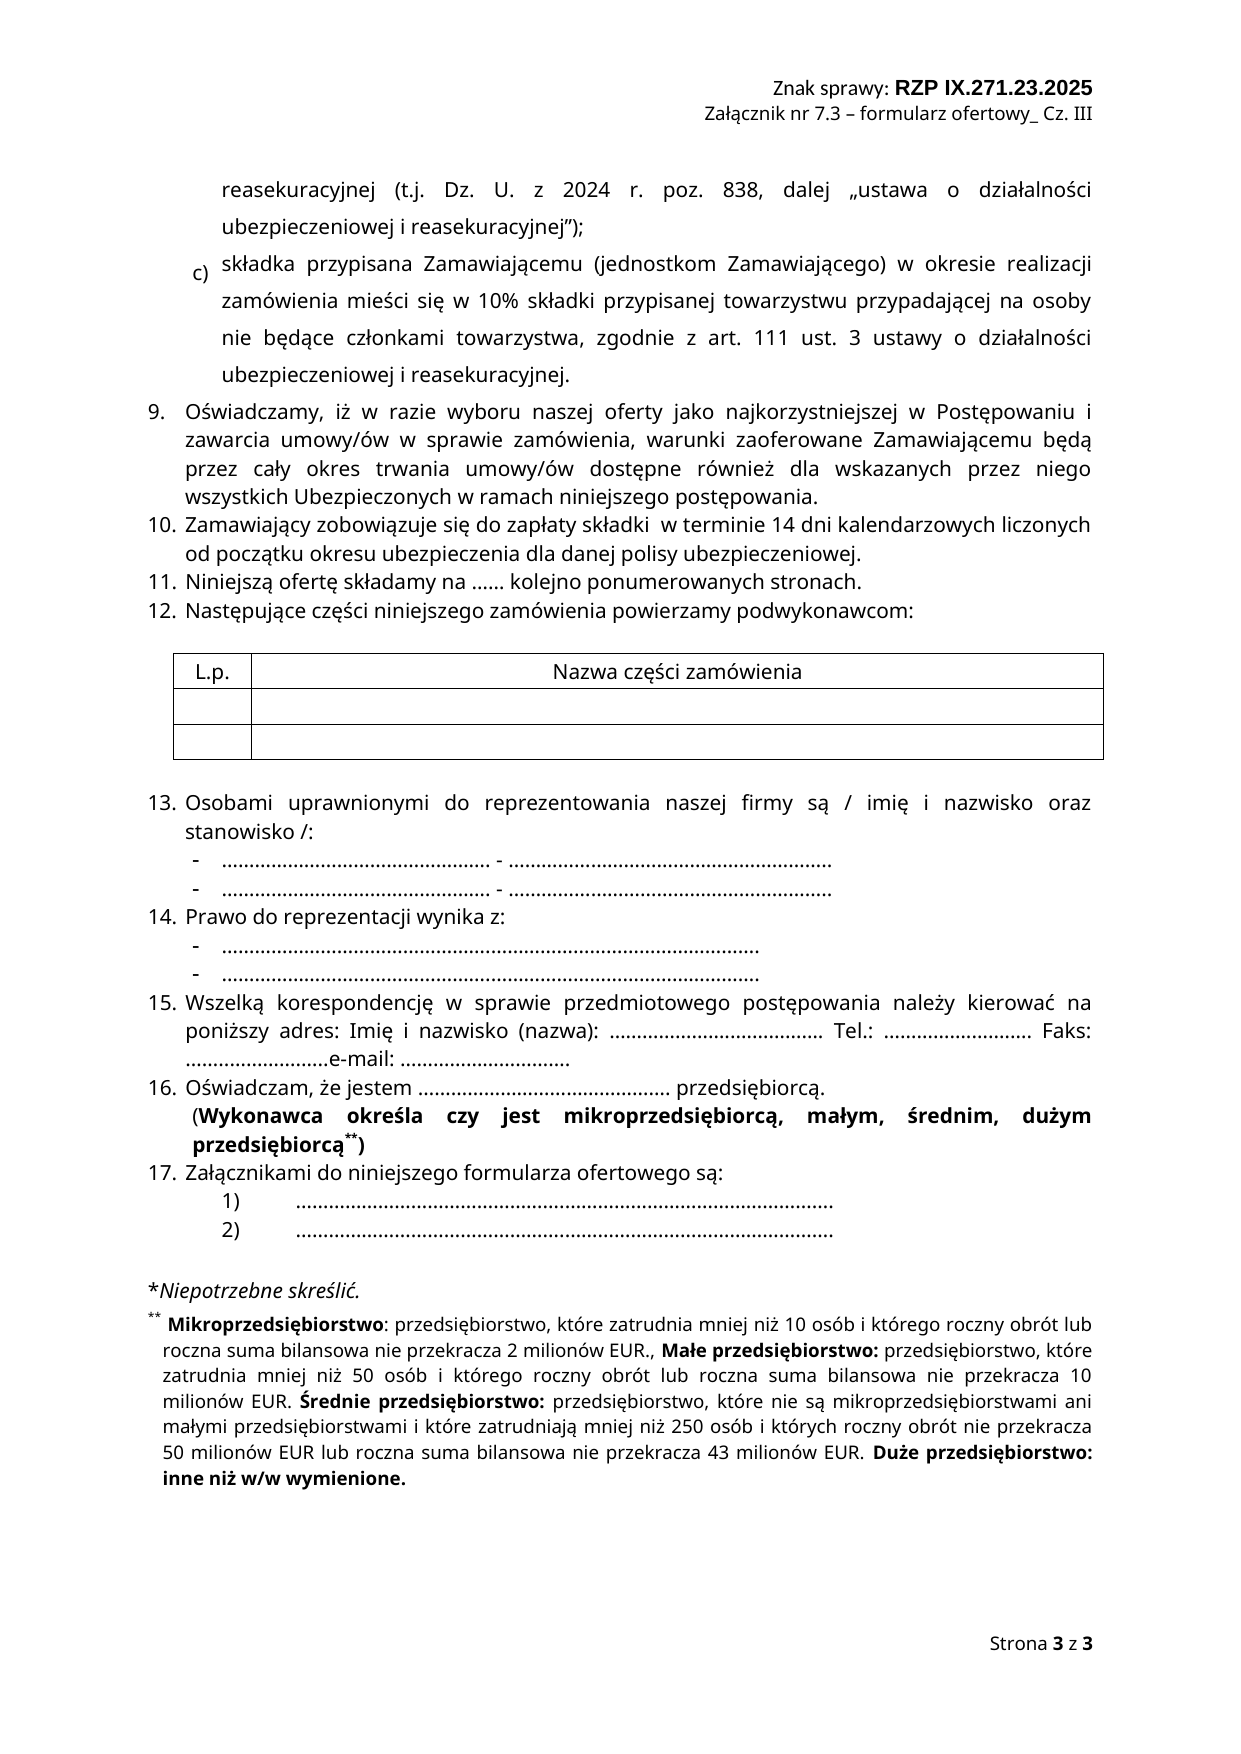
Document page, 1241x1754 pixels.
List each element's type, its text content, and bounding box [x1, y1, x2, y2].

list Załącznikami do niniejszego formularza ofertowego są: [148, 1158, 1093, 1187]
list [192, 176, 1093, 249]
text ** Mikroprzedsiębiorstwo: przedsiębiorstwo, które zatrudnia mniej niż 10 osób i którego roczny obrót lub roczna suma bilansowa nie przekracza 2 milionów EUR., Małe przedsiębiorstwo: przedsiębiorstwo, które zatrudnia mniej niż 50 osób i którego roczny obrót lub roczna suma bilansowa nie przekracza 10 milionów EUR. Średnie przedsiębiorstwo: przedsiębiorstwo, które nie są mikroprzedsiębiorstwami ani małymi przedsiębiorstwami i które zatrudniają mniej niż 250 osób i których roczny obrót nie przekracza 50 milionów EUR lub roczna suma bilansowa nie przekracza 43 milionów EUR. Duże przedsiębiorstwo: inne niż w/w wymienione. [148, 1309, 1093, 1490]
list składka przypisana Zamawiającemu (jednostkom Zamawiającego) w okresie realizacji zamówienia mieści się w 10% składki przypisanej towarzystwu przypadającej na osoby nie będące członkami towarzystwa, zgodnie z art. 111 ust. 3 ustawy o działalności ubezpieczeniowej i reasekuracyjnej. [192, 249, 1093, 397]
text (Wykonawca określa czy jest mikroprzedsiębiorcą, małym, średnim, dużym przedsiębiorcą**) [192, 1101, 1093, 1158]
list ………………………………………….…………………………………………. [221, 1187, 1093, 1215]
table_header Nazwa części zamówienia [252, 654, 1103, 688]
list Następujące części niniejszego zamówienia powierzamy podwykonawcom: [147, 596, 1093, 624]
table_header L.p. [174, 654, 251, 688]
list ………………………………………….…………………………………………. [192, 959, 1093, 988]
table_cell [252, 689, 1103, 724]
list ………………………………………….…………………………………………. [221, 1215, 1093, 1243]
table_cell [252, 725, 1103, 759]
list ………………………………………….…………………………………………. [192, 931, 1093, 959]
list Osobami uprawnionymi do reprezentowania naszej firmy są / imię i nazwisko oraz stanowisko /: [147, 788, 1093, 845]
list Oświadczamy, iż w razie wyboru naszej oferty jako najkorzystniejszej w Postępowaniu i zawarcia umowy/ów w sprawie zamówienia, warunki zaoferowane Zamawiającemu będą przez cały okres trwania umowy/ów dostępne również dla wskazanych przez niego wszystkich Ubezpieczonych w ramach niniejszego postępowania. [148, 397, 1093, 511]
list Prawo do reprezentacji wynika z: [148, 902, 1093, 931]
table_cell [174, 725, 251, 759]
list Oświadczam, że jestem ………………………………………. przedsiębiorcą. [148, 1073, 1093, 1101]
list …………………………………………. - ………………………………………………….. [192, 845, 1093, 874]
table_cell [174, 689, 251, 724]
list Niniejszą ofertę składamy na …… kolejno ponumerowanych stronach. [148, 567, 1093, 596]
list Zamawiający zobowiązuje się do zapłaty składki w terminie 14 dni kalendarzowych liczonych od początku okresu ubezpieczenia dla danej polisy ubezpieczeniowej. [147, 511, 1093, 567]
list Wszelką korespondencję w sprawie przedmiotowego postępowania należy kierować na poniższy adres: Imię i nazwisko (nazwa): …………………..……………. Tel.: …………….….……. Faks: ……..…...…….…..e-mail: …………………………. [148, 988, 1093, 1073]
list …………………………………………. - ………………………………………………….. [192, 874, 1093, 902]
text *Niepotrzebne skreślić. [148, 1276, 1093, 1304]
